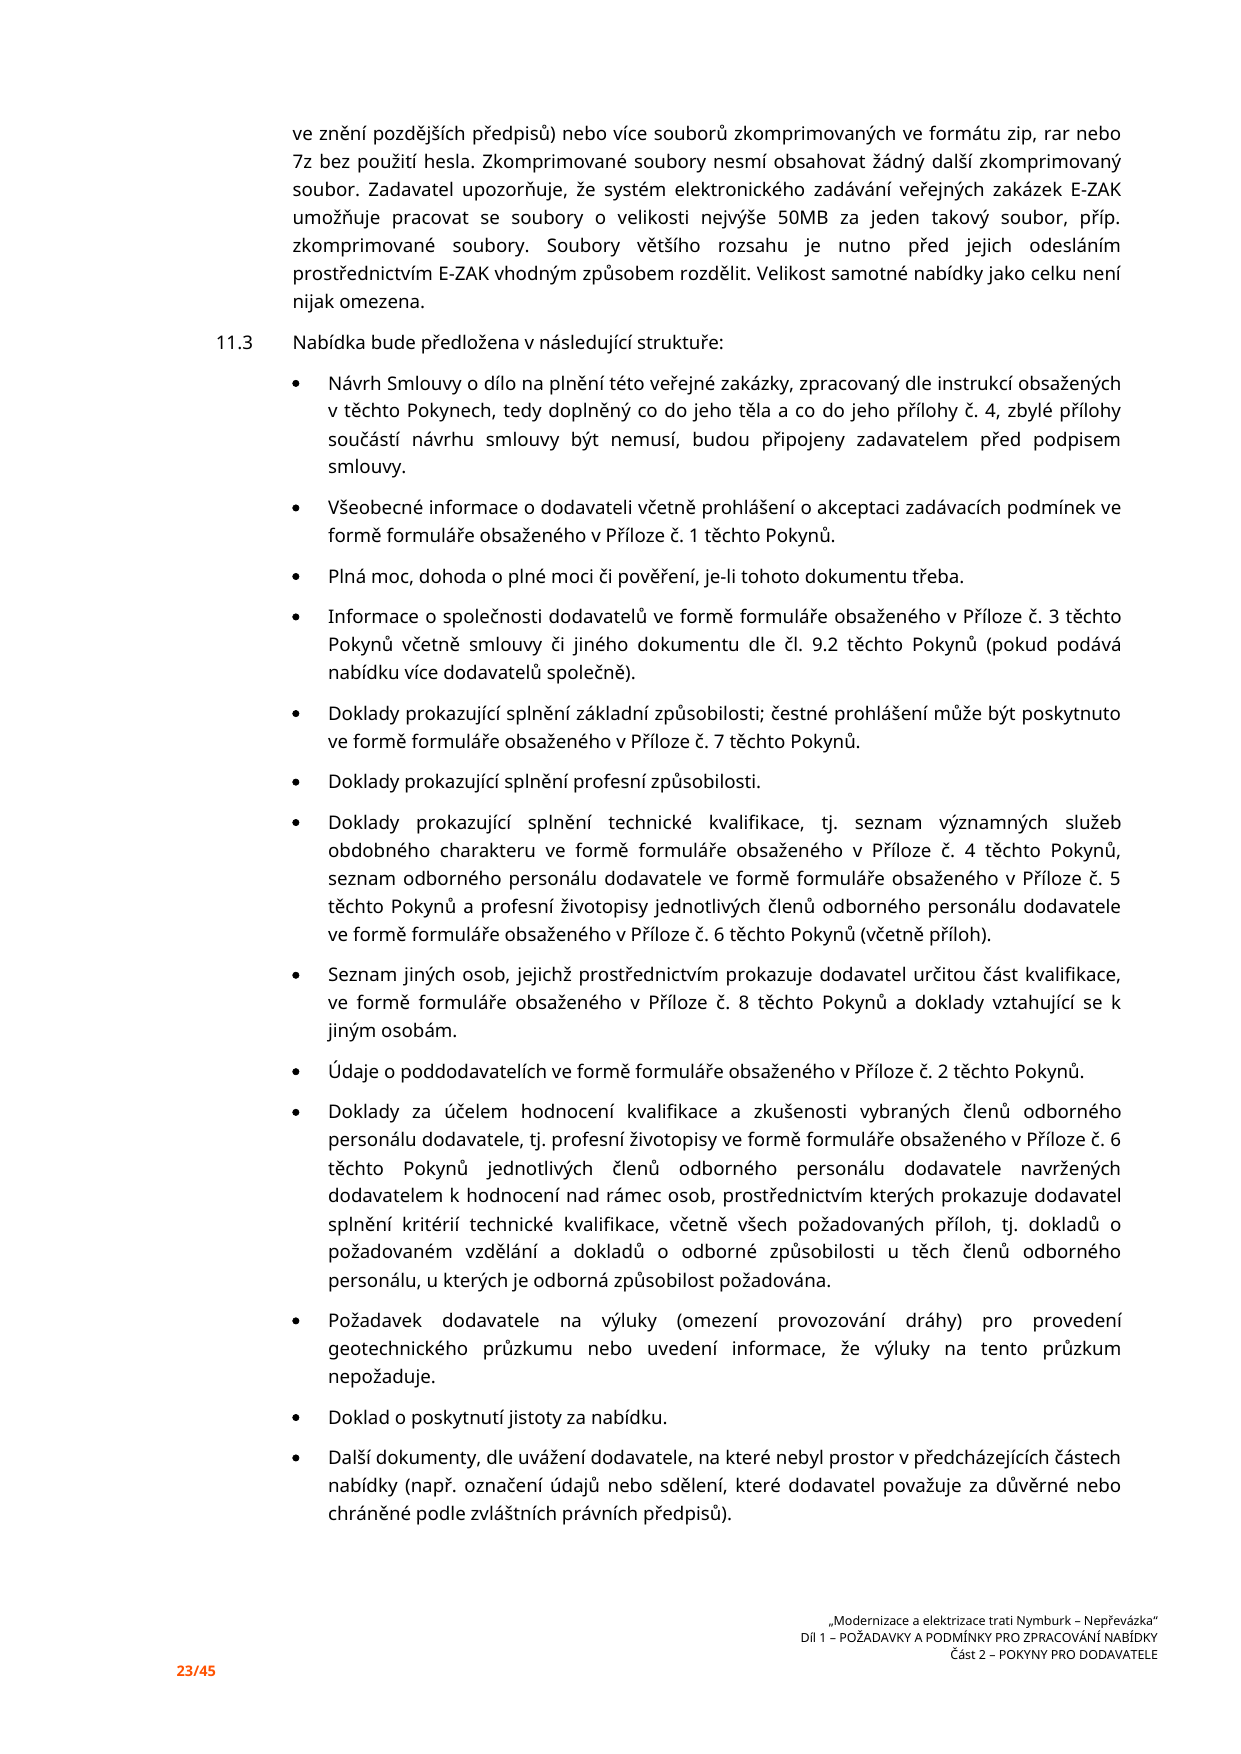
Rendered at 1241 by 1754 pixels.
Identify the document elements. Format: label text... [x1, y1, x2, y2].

text Doklady prokazující splnění technické kvalifikace, tj. seznam významných služeb obdobného charakteru ve formě formuláře obsaženého v Příloze č. 4 těchto Pokynů, seznam odborného personálu dodavatele ve formě formuláře obsaženého v Příloze č. 5 těchto Pokynů a profesní životopisy jednotlivých členů odborného personálu dodavatele ve formě formuláře obsaženého v Příloze č. 6 těchto Pokynů (včetně příloh). [292, 809, 1122, 947]
text Všeobecné informace o dodavateli včetně prohlášení o akceptaci zadávacích podmínek ve formě formuláře obsaženého v Příloze č. 1 těchto Pokynů. [292, 494, 1122, 548]
text Informace o společnosti dodavatelů ve formě formuláře obsaženého v Příloze č. 3 těchto Pokynů včetně smlouvy či jiného dokumentu dle čl. 9.2 těchto Pokynů (pokud podává nabídku více dodavatelů společně). [292, 603, 1122, 685]
text Návrh Smlouvy o dílo na plnění této veřejné zakázky, zpracovaný dle instrukcí obsažených v těchto Pokynech, tedy doplněný co do jeho těla a co do jeho přílohy č. 4, zbylé přílohy součástí návrhu smlouvy být nemusí, budou připojeny zadavatelem před podpisem smlouvy. [292, 370, 1122, 479]
text Plná moc, dohoda o plné moci či pověření, je-li tohoto dokumentu třeba. [292, 563, 1122, 588]
text Doklad o poskytnutí jistoty za nabídku. [292, 1404, 1122, 1429]
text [216, 121, 1122, 314]
text Údaje o poddodavatelích ve formě formuláře obsaženého v Příloze č. 2 těchto Pokynů. [292, 1058, 1122, 1084]
text Požadavek dodavatele na výluky (omezení provozování dráhy) pro provedení geotechnického průzkumu nebo uvedení informace, že výluky na tento průzkum nepožaduje. [292, 1307, 1122, 1389]
text Doklady prokazující splnění profesní způsobilosti. [292, 768, 1122, 794]
text Nabídka bude předložena v následující struktuře: [216, 329, 1122, 355]
text Seznam jiných osob, jejichž prostřednictvím prokazuje dodavatel určitou část kvalifikace, ve formě formuláře obsaženého v Příloze č. 8 těchto Pokynů a doklady vztahující se k jiným osobám. [292, 962, 1122, 1043]
text Další dokumenty, dle uvážení dodavatele, na které nebyl prostor v předcházejících částech nabídky (např. označení údajů nebo sdělení, které dodavatel považuje za důvěrné nebo chráněné podle zvláštních právních předpisů). [292, 1444, 1122, 1526]
text Doklady prokazující splnění základní způsobilosti; čestné prohlášení může být poskytnuto ve formě formuláře obsaženého v Příloze č. 7 těchto Pokynů. [292, 700, 1122, 753]
text Doklady za účelem hodnocení kvalifikace a zkušenosti vybraných členů odborného personálu dodavatele, tj. profesní životopisy ve formě formuláře obsaženého v Příloze č. 6 těchto Pokynů jednotlivých členů odborného personálu dodavatele navržených dodavatelem k hodnocení nad rámec osob, prostřednictvím kterých prokazuje dodavatel splnění kritérií technické kvalifikace, včetně všech požadovaných příloh, tj. dokladů o požadovaném vzdělání a dokladů o odborné způsobilosti u těch členů odborného personálu, u kterých je odborná způsobilost požadována. [292, 1099, 1122, 1292]
